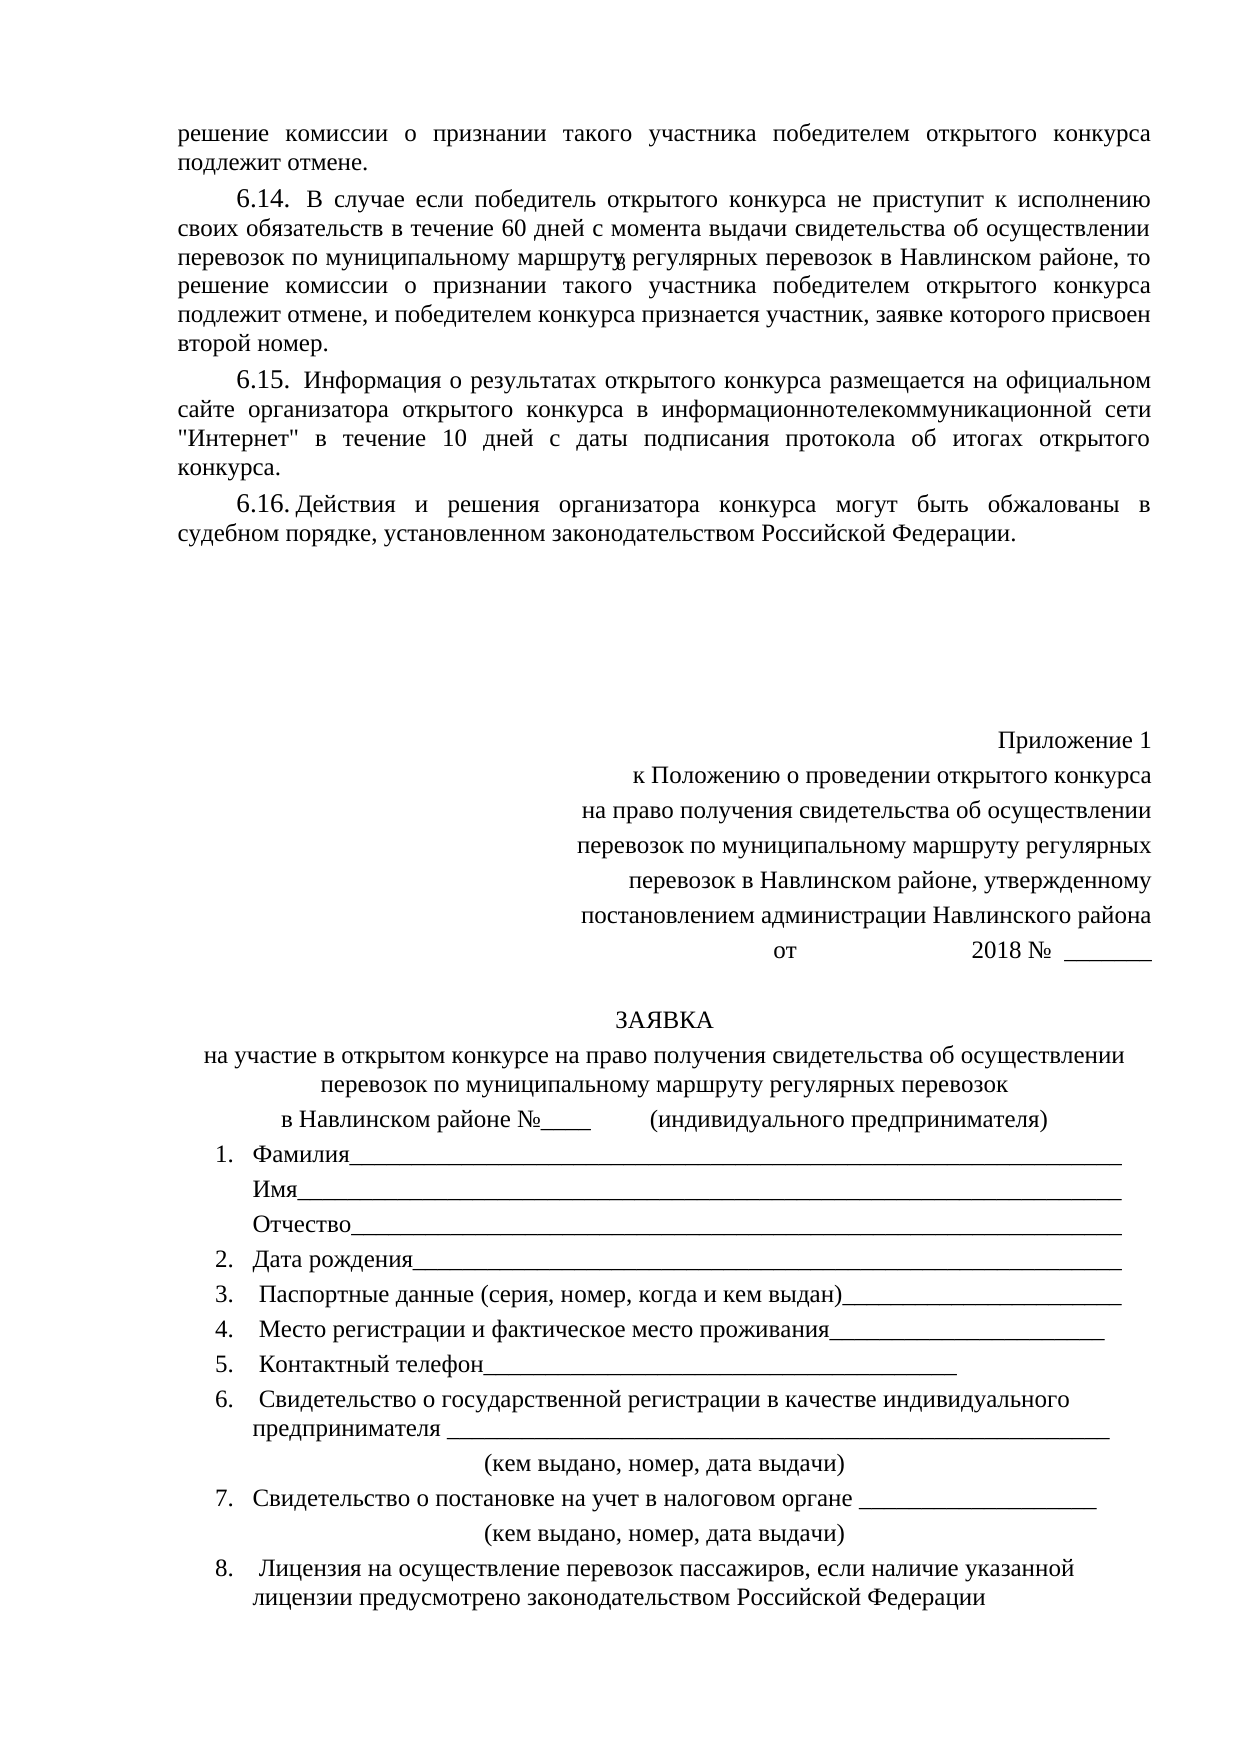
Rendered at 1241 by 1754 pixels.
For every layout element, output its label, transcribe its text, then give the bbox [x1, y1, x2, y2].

list Свидетельство о постановке на учет в налоговом органе ___________________ [215, 1483, 1152, 1512]
text (кем выдано, номер, дата выдачи) [177, 1518, 1152, 1547]
text Приложение 1 [177, 725, 1152, 754]
list Свидетельство о государственной регистрации в качестве индивидуального предпринимателя _____________________________________________________ [215, 1384, 1152, 1442]
text Имя [177, 1174, 1152, 1203]
list Паспортные данные (серия, номер, когда и кем выдан) [215, 1279, 1152, 1308]
list Информация о результатах открытого конкурса размещается на официальном сайте организатора открытого конкурса в информационнотелекоммуникационной сети "Интернет" в течение 10 дней с даты подписания протокола об итогах открытого конкурса. [177, 363, 1152, 480]
text от 2018 № _______ [177, 935, 1152, 964]
text в Навлинском районе №____ (индивидуального предпринимателя) [177, 1104, 1152, 1133]
list Действия и решения организатора конкурса могут быть обжалованы в судебном порядке, установленном законодательством Российской Федерации. [177, 487, 1152, 547]
list Фамилия [215, 1139, 1152, 1168]
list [215, 1553, 1152, 1610]
list Место регистрации и фактическое место проживания______________________ [215, 1314, 1152, 1343]
text (кем выдано, номер, дата выдачи) [177, 1448, 1152, 1477]
list В случае если победитель открытого конкурса не приступит к исполнению своих обязательств в течение 60 дней с момента выдачи свидетельства об осуществлении перевозок по муниципальному маршруту регулярных перевозок в Навлинском районе, то решение комиссии о признании такого участника победителем открытого конкурса подлежит отмене, и победителем конкурса признается участник, заявке которого присвоен второй номер. [177, 182, 1152, 357]
text Отчество [177, 1209, 1152, 1238]
text постановлением администрации Навлинского района [177, 900, 1152, 929]
text ЗАЯВКА [177, 1005, 1152, 1034]
list Дата рождения [215, 1244, 1152, 1273]
text к Положению о проведении открытого конкурса [177, 760, 1152, 789]
text на участие в открытом конкурсе на право получения свидетельства об осуществлении перевозок по муниципальному маршруту регулярных перевозок [177, 1040, 1152, 1098]
list Контактный телефон [215, 1349, 1152, 1378]
text перевозок по муниципальному маршруту регулярных [177, 830, 1152, 859]
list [177, 118, 1152, 176]
text на право получения свидетельства об осуществлении [177, 795, 1152, 824]
text перевозок в Навлинском районе, утвержденному [177, 865, 1152, 894]
